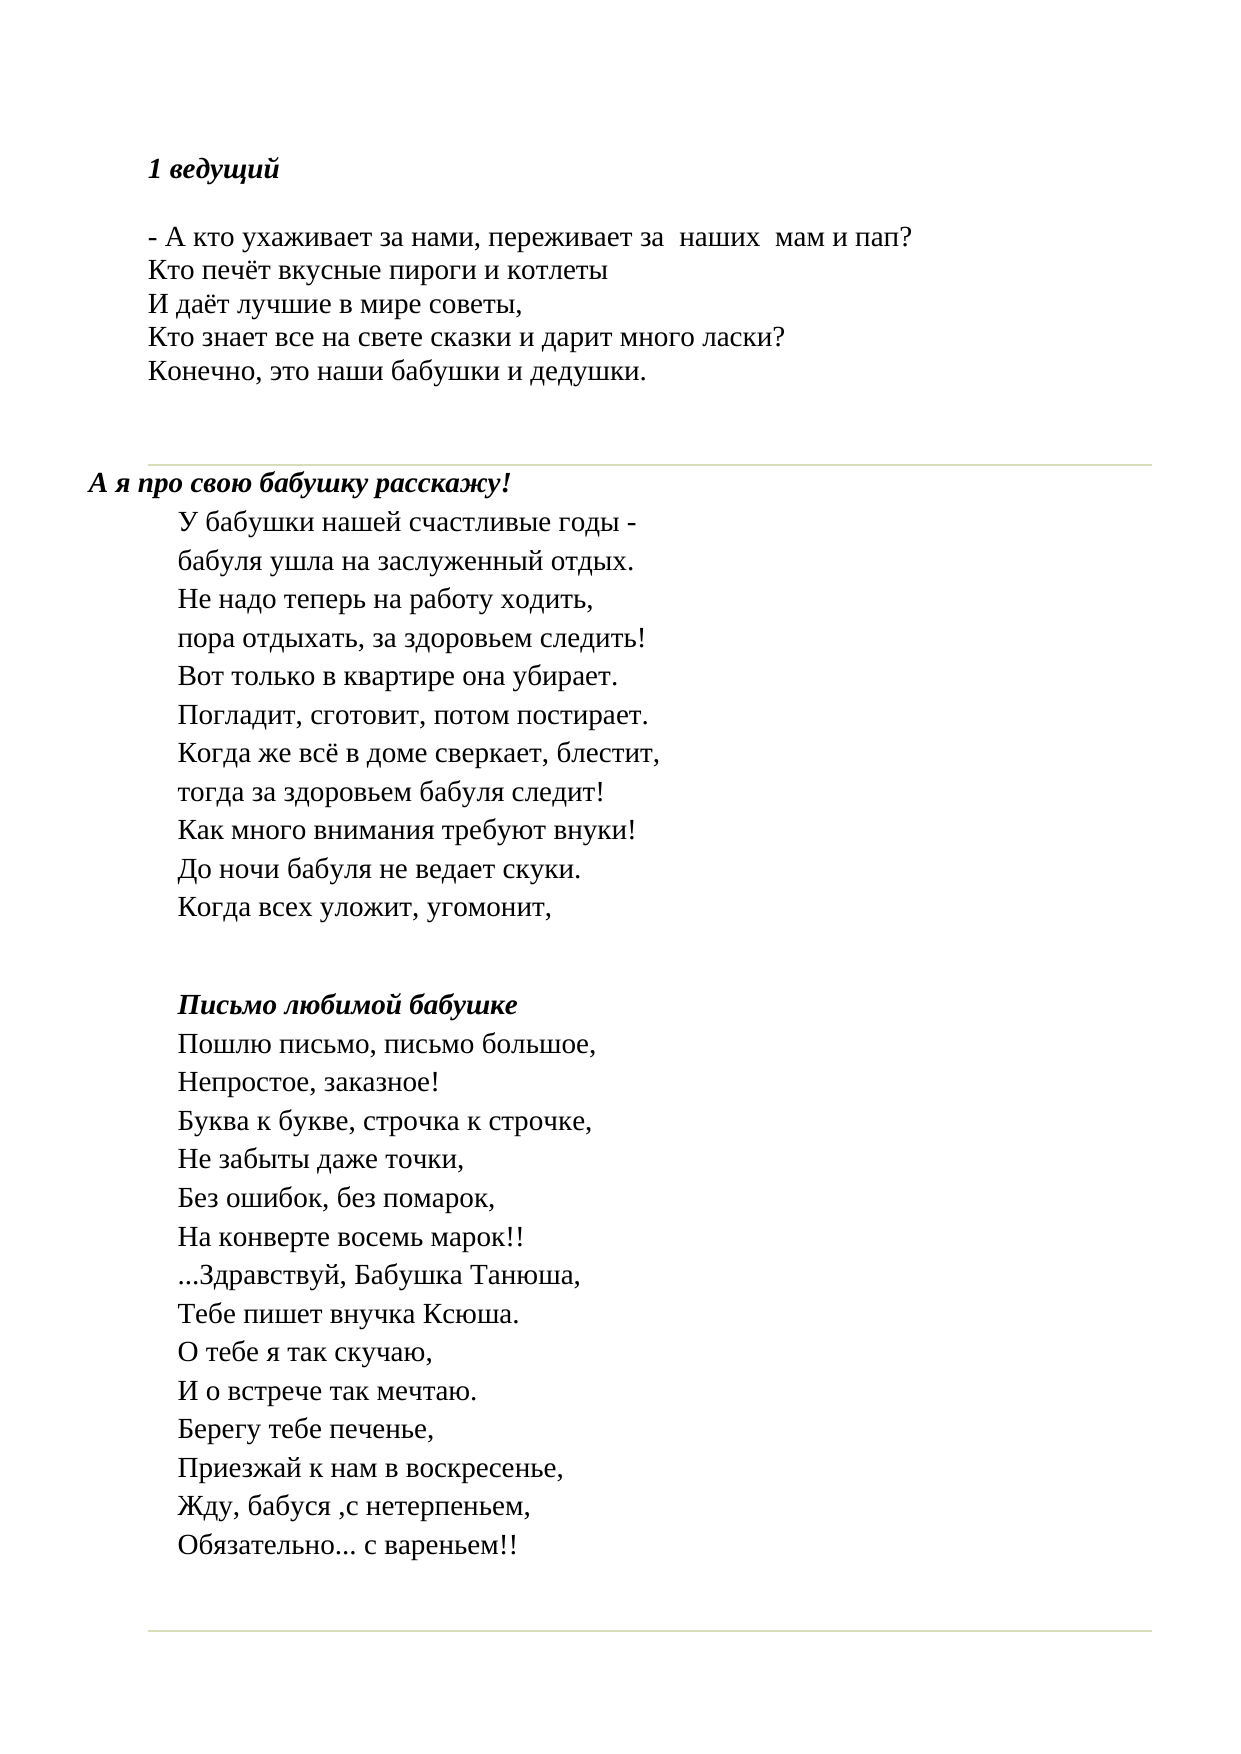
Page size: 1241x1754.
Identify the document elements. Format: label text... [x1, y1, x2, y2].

text Письмо любимой бабушке Пошлю письмо, письмо большое, Непростое, заказное! Буква к букве, строчка к строчке, Не забыты даже точки, Без ошибок, без помарок, На конверте восемь марок!! ...Здравствуй, Бабушка Танюша, Тебе пишет внучка Ксюша. О тебе я так скучаю, И о встрече так мечтаю. Берегу тебе печенье, Приезжай к нам в воскресенье, Жду, бабуся ,с нетерпеньем, Обязательно... с вареньем!! [89, 949, 1152, 1561]
text Конечно, это наши бабушки и дедушки. [148, 353, 1152, 386]
text - А кто ухаживает за нами, переживает за наших мам и пап? [148, 219, 1152, 252]
text А я про свою бабушку расскажу! У бабушки нашей счастливые годы - бабуля ушла на заслуженный отдых. Не надо теперь на работу ходить, пора отдыхать, за здоровьем следить! Вот только в квартире она убирает. Погладит, сготовит, потом постирает. Когда же всё в доме сверкает, блестит, тогда за здоровьем бабуля следит! Как много внимания требуют внуки! До ночи бабуля не ведает скуки. Когда всех уложит, угомонит, [89, 466, 1152, 923]
text Кто знает все на свете сказки и дарит много ласки? [148, 319, 1152, 353]
text Кто печёт вкусные пироги и котлеты [148, 252, 1152, 286]
text И даёт лучшие в мире советы, [148, 286, 1152, 319]
text 1 ведущий [148, 152, 1152, 185]
